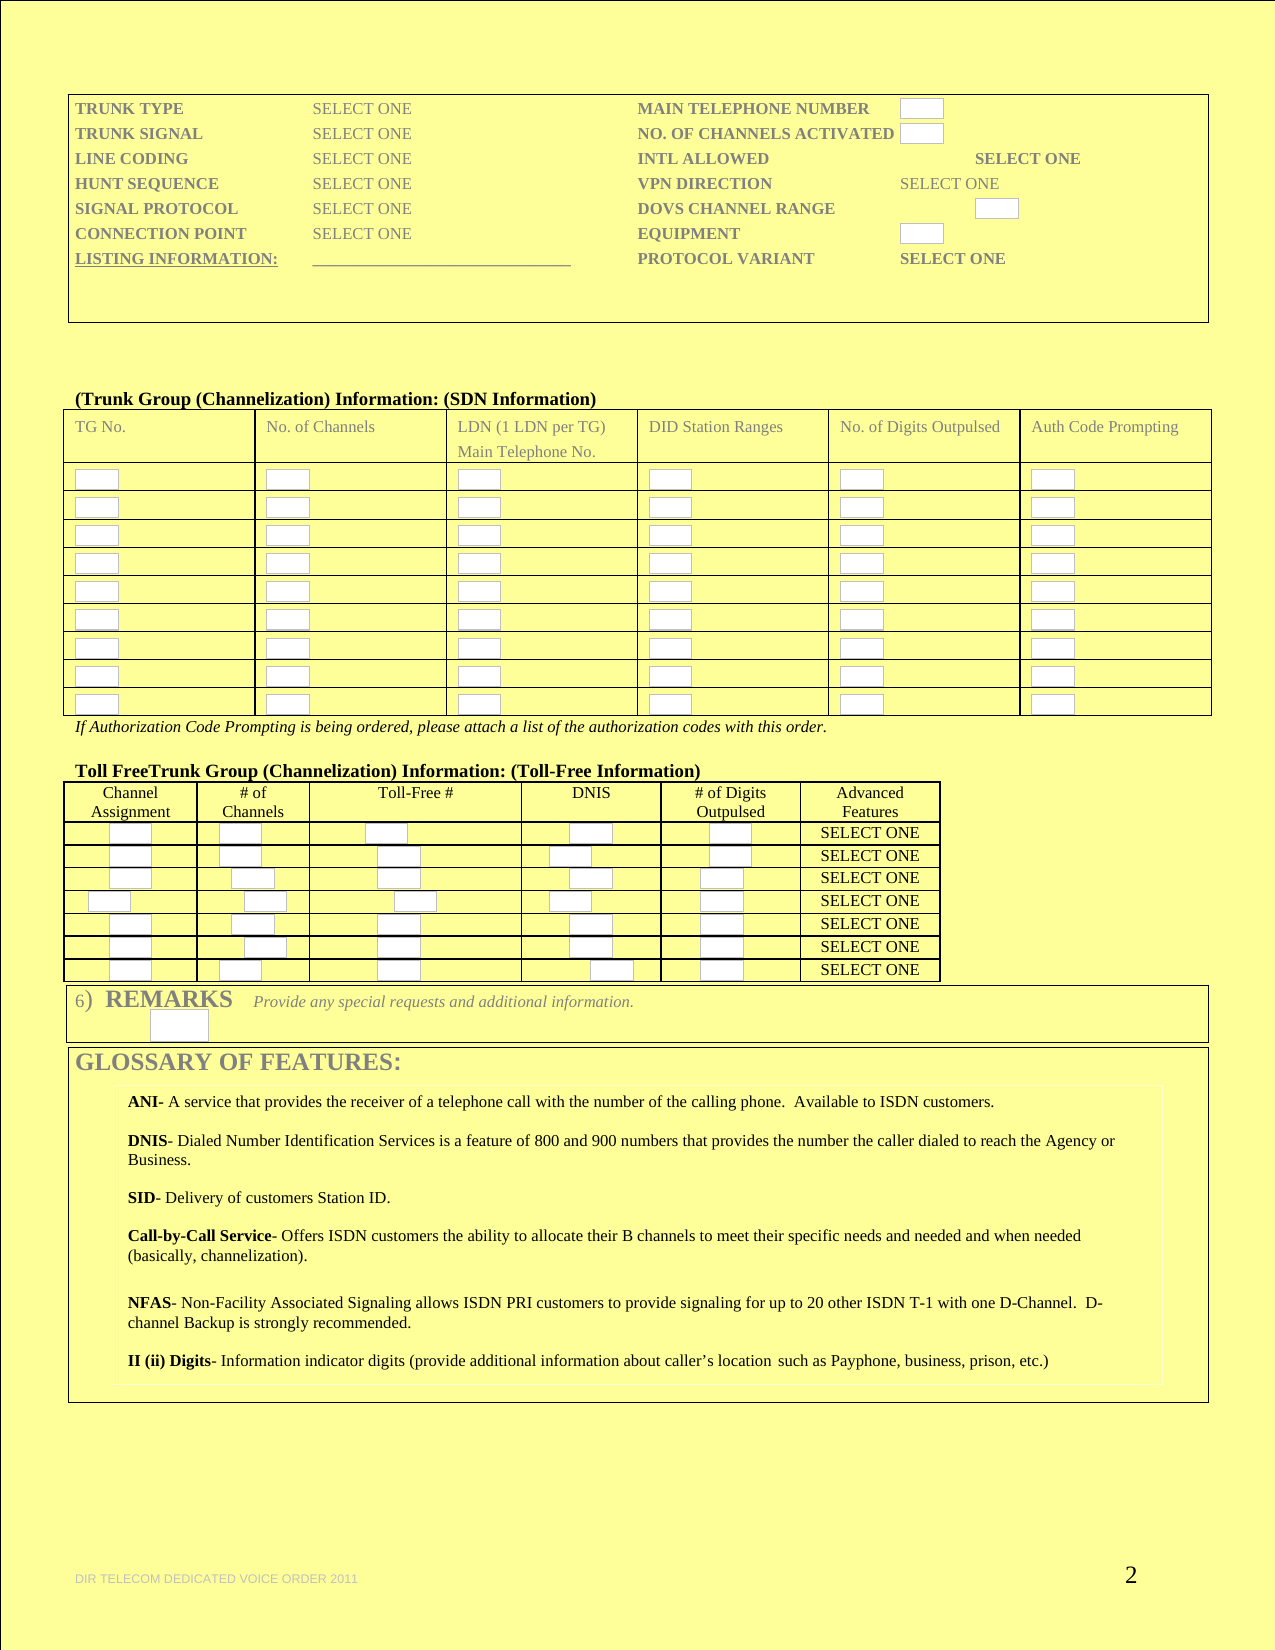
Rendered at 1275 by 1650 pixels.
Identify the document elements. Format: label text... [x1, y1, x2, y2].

table_cell [1021, 548, 1211, 575]
text 6) REMARKS Provide any special requests and additional information. [67, 986, 1208, 1013]
table_cell [522, 960, 590, 981]
text SIGNAL PROTOCOL DOVS CHANNEL RANGE [75, 195, 1200, 220]
text If Authorization Code Prompting is being ordered, please attach a list of the authorization codes with this order. [75, 716, 1200, 736]
table_cell [408, 823, 521, 844]
text HUNT SEQUENCE VPN DIRECTION [75, 170, 1200, 195]
table_cell [421, 914, 521, 935]
table_cell [310, 914, 377, 935]
table_cell [522, 823, 569, 844]
table_cell [310, 891, 394, 912]
table_cell [801, 937, 939, 958]
table_cell [634, 960, 660, 981]
table_cell [592, 891, 660, 912]
table_cell [152, 914, 196, 935]
table_cell [262, 960, 309, 981]
text TRUNK SIGNAL NO. OF CHANNELS ACTIVATED [75, 120, 1200, 145]
table_cell [256, 604, 446, 631]
table_cell [310, 868, 377, 889]
table_cell [64, 688, 254, 715]
table_cell [64, 463, 254, 490]
table_cell [262, 846, 309, 867]
text LISTING INFORMATION: _______________________________ PROTOCOL VARIANT [75, 245, 1200, 270]
table_header Toll-Free # [310, 783, 521, 821]
table_header LDN (1 LDN per TG) Main Telephone No. [447, 410, 637, 462]
table_cell [64, 660, 254, 687]
table_cell [638, 463, 828, 490]
table_cell [65, 937, 109, 958]
table_cell [638, 520, 828, 547]
table_cell [744, 891, 800, 912]
table_cell [1021, 660, 1211, 687]
table_cell [65, 891, 88, 912]
table_cell [64, 632, 254, 659]
table_cell [198, 846, 219, 867]
table_cell [256, 632, 446, 659]
table_cell [829, 548, 1019, 575]
table_cell [447, 604, 637, 631]
table_cell [522, 914, 569, 935]
table_cell [256, 463, 446, 490]
table_cell [744, 960, 800, 981]
table_cell [262, 823, 309, 844]
table_header TG No. [64, 410, 254, 462]
table_cell [744, 937, 800, 958]
table_cell [256, 688, 446, 715]
table_cell [638, 632, 828, 659]
table_cell [310, 937, 377, 958]
text LINE CODING INTL ALLOWED [75, 145, 1200, 170]
table_header # of Digits Outpulsed [662, 783, 800, 821]
table_cell [256, 576, 446, 603]
table_cell [447, 463, 637, 490]
table_cell [256, 520, 446, 547]
table_cell [522, 937, 569, 958]
table_cell [65, 960, 109, 981]
table_cell [1021, 632, 1211, 659]
table_cell [152, 846, 196, 867]
table_cell [447, 660, 637, 687]
table_cell [801, 846, 939, 867]
table_cell [447, 548, 637, 575]
text Toll FreeTrunk Group (Channelization) Information: (Toll-Free Information) [75, 760, 1200, 781]
table_header DNIS [522, 783, 660, 821]
table_cell [829, 491, 1019, 518]
table_cell [275, 914, 309, 935]
table_cell [287, 937, 309, 958]
text GLOSSARY OF FEATURES: [69, 1048, 1208, 1075]
table_cell [64, 604, 254, 631]
table_cell [198, 937, 244, 958]
table_cell [421, 868, 521, 889]
text TRUNK TYPE MAIN TELEPHONE NUMBER [69, 95, 1208, 120]
table_cell [752, 823, 800, 844]
table_cell [64, 576, 254, 603]
table_cell [447, 520, 637, 547]
table_cell [447, 688, 637, 715]
table_cell [829, 576, 1019, 603]
table_cell [829, 660, 1019, 687]
table_cell [198, 823, 219, 844]
table_cell [522, 846, 549, 867]
table_cell [829, 688, 1019, 715]
table_cell [801, 823, 939, 844]
table_cell [421, 937, 521, 958]
table_cell [801, 868, 939, 889]
table_cell [662, 868, 700, 889]
table_header No. of Digits Outpulsed [829, 410, 1019, 462]
table_cell [662, 937, 700, 958]
table_cell [1021, 604, 1211, 631]
table_cell [829, 463, 1019, 490]
table_cell [1021, 576, 1211, 603]
table_cell [752, 846, 800, 867]
table_cell [198, 891, 244, 912]
table_cell [662, 891, 700, 912]
table_cell [662, 960, 700, 981]
table_cell [638, 688, 828, 715]
table_cell [662, 823, 709, 844]
table_cell [275, 868, 309, 889]
table_cell [638, 660, 828, 687]
table_cell [1021, 491, 1211, 518]
table_cell [447, 576, 637, 603]
table_cell [287, 891, 309, 912]
table_cell [65, 914, 109, 935]
table_cell [131, 891, 196, 912]
table_header # of Channels [198, 783, 309, 821]
table_cell [65, 823, 109, 844]
table_cell [310, 960, 377, 981]
table_cell [65, 846, 109, 867]
table_cell [310, 846, 377, 867]
table_cell [638, 576, 828, 603]
table_cell [638, 604, 828, 631]
table_header DID Station Ranges [638, 410, 828, 462]
table_cell [421, 846, 521, 867]
table_cell [801, 891, 939, 912]
table_cell [310, 823, 365, 844]
table_cell [152, 960, 196, 981]
table_cell [1021, 463, 1211, 490]
text (Trunk Group (Channelization) Information: (SDN Information) [75, 388, 1200, 409]
table_cell [829, 520, 1019, 547]
table_header Auth Code Prompting [1021, 410, 1211, 462]
table_header Channel Assignment [65, 783, 196, 821]
table_cell [64, 520, 254, 547]
table_cell [152, 937, 196, 958]
table_cell [437, 891, 521, 912]
table_cell [152, 823, 196, 844]
table_cell [613, 937, 660, 958]
table_cell [613, 914, 660, 935]
table_cell [256, 491, 446, 518]
table_cell [829, 604, 1019, 631]
table_cell [829, 632, 1019, 659]
table_cell [1021, 520, 1211, 547]
table_cell [1021, 688, 1211, 715]
table_cell [662, 914, 700, 935]
text CONNECTION POINT EQUIPMENT [75, 220, 1200, 245]
table_cell [744, 868, 800, 889]
table_cell [638, 491, 828, 518]
table_cell [592, 846, 660, 867]
table_cell [198, 914, 231, 935]
table_cell [613, 868, 660, 889]
table_cell [638, 548, 828, 575]
table_cell [65, 868, 109, 889]
table_cell [447, 632, 637, 659]
table_cell [522, 891, 549, 912]
table_cell [744, 914, 800, 935]
table_cell [152, 868, 196, 889]
table_cell [421, 960, 521, 981]
table_cell [522, 868, 569, 889]
table_cell [662, 846, 709, 867]
table_header No. of Channels [256, 410, 446, 462]
table_cell [801, 960, 939, 981]
table_cell [64, 491, 254, 518]
table_cell [447, 491, 637, 518]
table_cell [64, 548, 254, 575]
table_cell [613, 823, 660, 844]
table_cell [256, 660, 446, 687]
table_cell [256, 548, 446, 575]
table_cell [198, 868, 231, 889]
table_cell [198, 960, 219, 981]
table_cell [801, 914, 939, 935]
table_header Advanced Features [801, 783, 939, 821]
